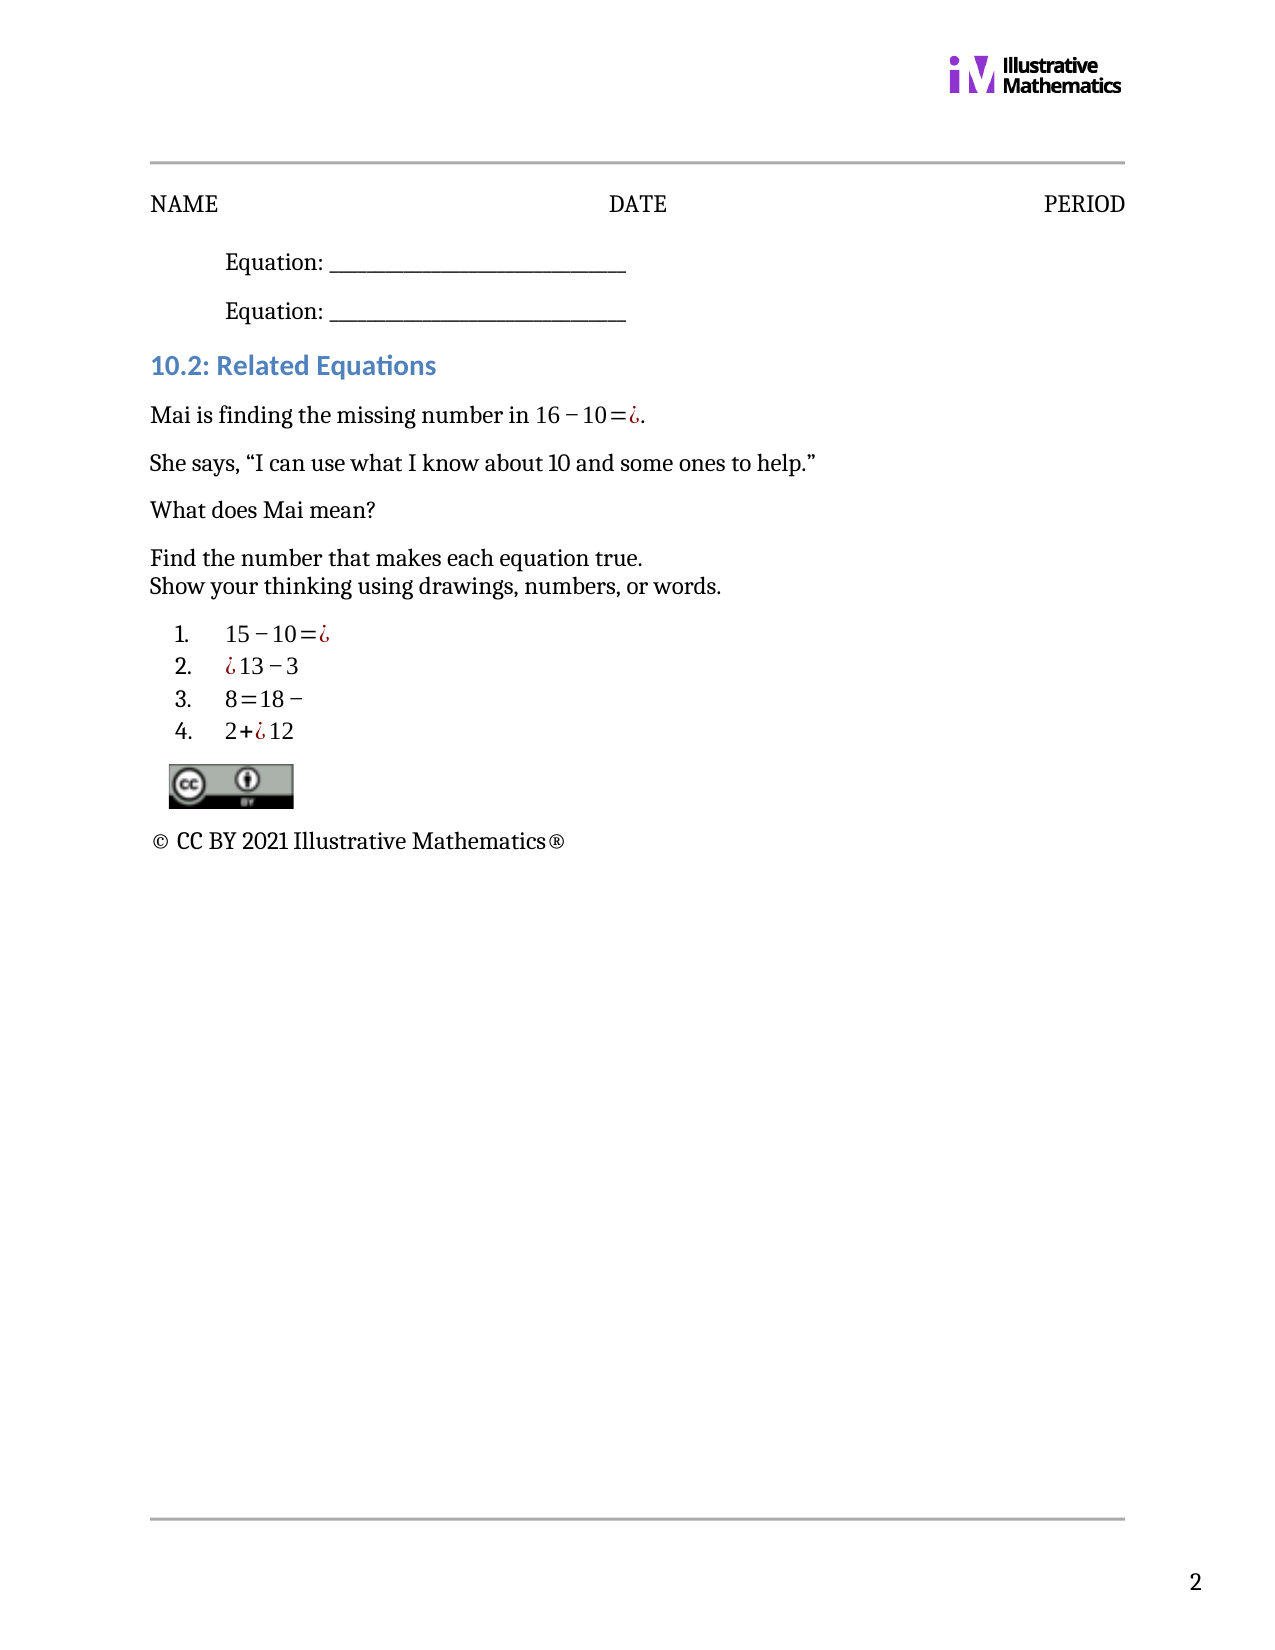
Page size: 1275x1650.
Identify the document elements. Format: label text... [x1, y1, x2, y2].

text What does Mai mean? [150, 496, 1125, 525]
list Equation: ________________________________ [175, 297, 1125, 326]
list Equation: ________________________________ [175, 247, 1125, 276]
subtitle 10.2: Related Equations [150, 347, 1125, 382]
picture [949, 55, 1121, 93]
text She says, “I can use what I know about 10 and some ones to help.” [150, 448, 1125, 477]
picture [168, 764, 294, 809]
text © CC BY 2021 Illustrative Mathematics® [150, 827, 1125, 856]
text Find the number that makes each equation true. Show your thinking using drawings, numbers, or words. [150, 543, 1125, 601]
text Mai is finding the missing number in . [150, 401, 1125, 430]
